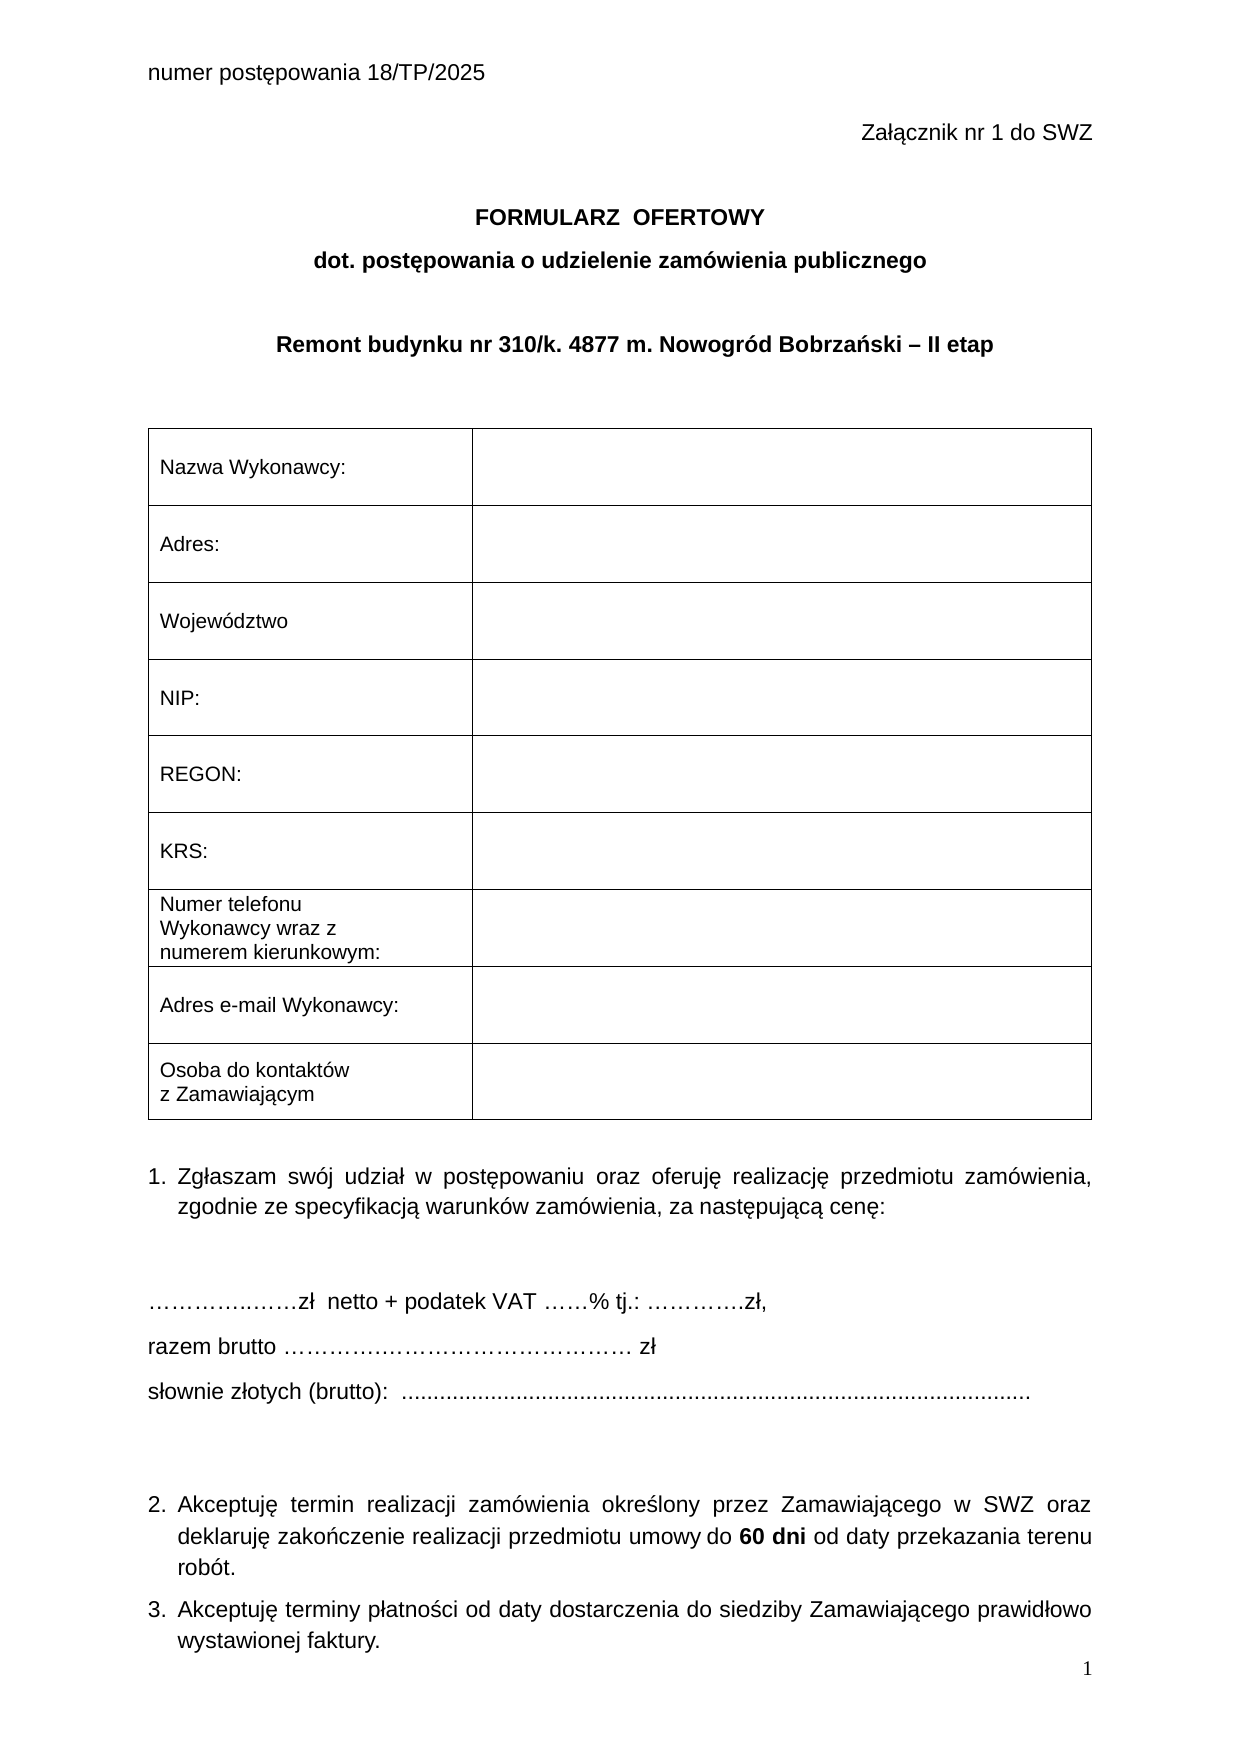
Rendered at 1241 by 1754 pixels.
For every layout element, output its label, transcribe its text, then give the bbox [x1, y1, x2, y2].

table_cell KRS: [149, 813, 472, 889]
table_cell Województwo [149, 583, 472, 659]
text dot. postępowania o udzielenie zamówienia publicznego [148, 247, 1092, 273]
text …………..……zł netto + podatek VAT ……% tj.: ………….zł, [148, 1288, 1092, 1314]
list Akceptuję terminy płatności od daty dostarczenia do siedziby Zamawiającego prawidłowo wystawionej faktury. [148, 1596, 1092, 1653]
table_cell [473, 506, 1091, 582]
table_cell [473, 813, 1091, 889]
table_cell Osoba do kontaktów z Zamawiającym [149, 1044, 472, 1119]
text FORMULARZ OFERTOWY [148, 204, 1092, 230]
list Zgłaszam swój udział w postępowaniu oraz oferuję realizację przedmiotu zamówienia, zgodnie ze specyfikacją warunków zamówienia, za następującą cenę: [148, 1163, 1092, 1219]
table_cell [473, 660, 1091, 735]
text słownie złotych (brutto): ................................................................................................... [148, 1378, 1092, 1404]
table_cell REGON: [149, 736, 472, 812]
table_cell Numer telefonu Wykonawcy wraz z numerem kierunkowym: [149, 890, 472, 966]
table_cell Adres e-mail Wykonawcy: [149, 967, 472, 1042]
text Remont budynku nr 310/k. 4877 m. Nowogród Bobrzański – II etap [177, 292, 1092, 358]
text razem brutto ………….…………………………… zł [148, 1333, 1092, 1359]
table_cell [473, 890, 1091, 966]
table_header Nazwa Wykonawcy: [149, 429, 472, 505]
text Załącznik nr 1 do SWZ [148, 118, 1093, 145]
table_cell Adres: [149, 506, 472, 582]
list Akceptuję termin realizacji zamówienia określony przez Zamawiającego w SWZ oraz deklaruję zakończenie realizacji przedmiotu umowy do 60 dni od daty przekazania terenu robót. [148, 1491, 1092, 1580]
table_cell [473, 736, 1091, 812]
table_cell [473, 967, 1091, 1042]
table_cell [473, 583, 1091, 659]
table_cell NIP: [149, 660, 472, 735]
table_cell [473, 1044, 1091, 1119]
table_header [473, 429, 1091, 505]
